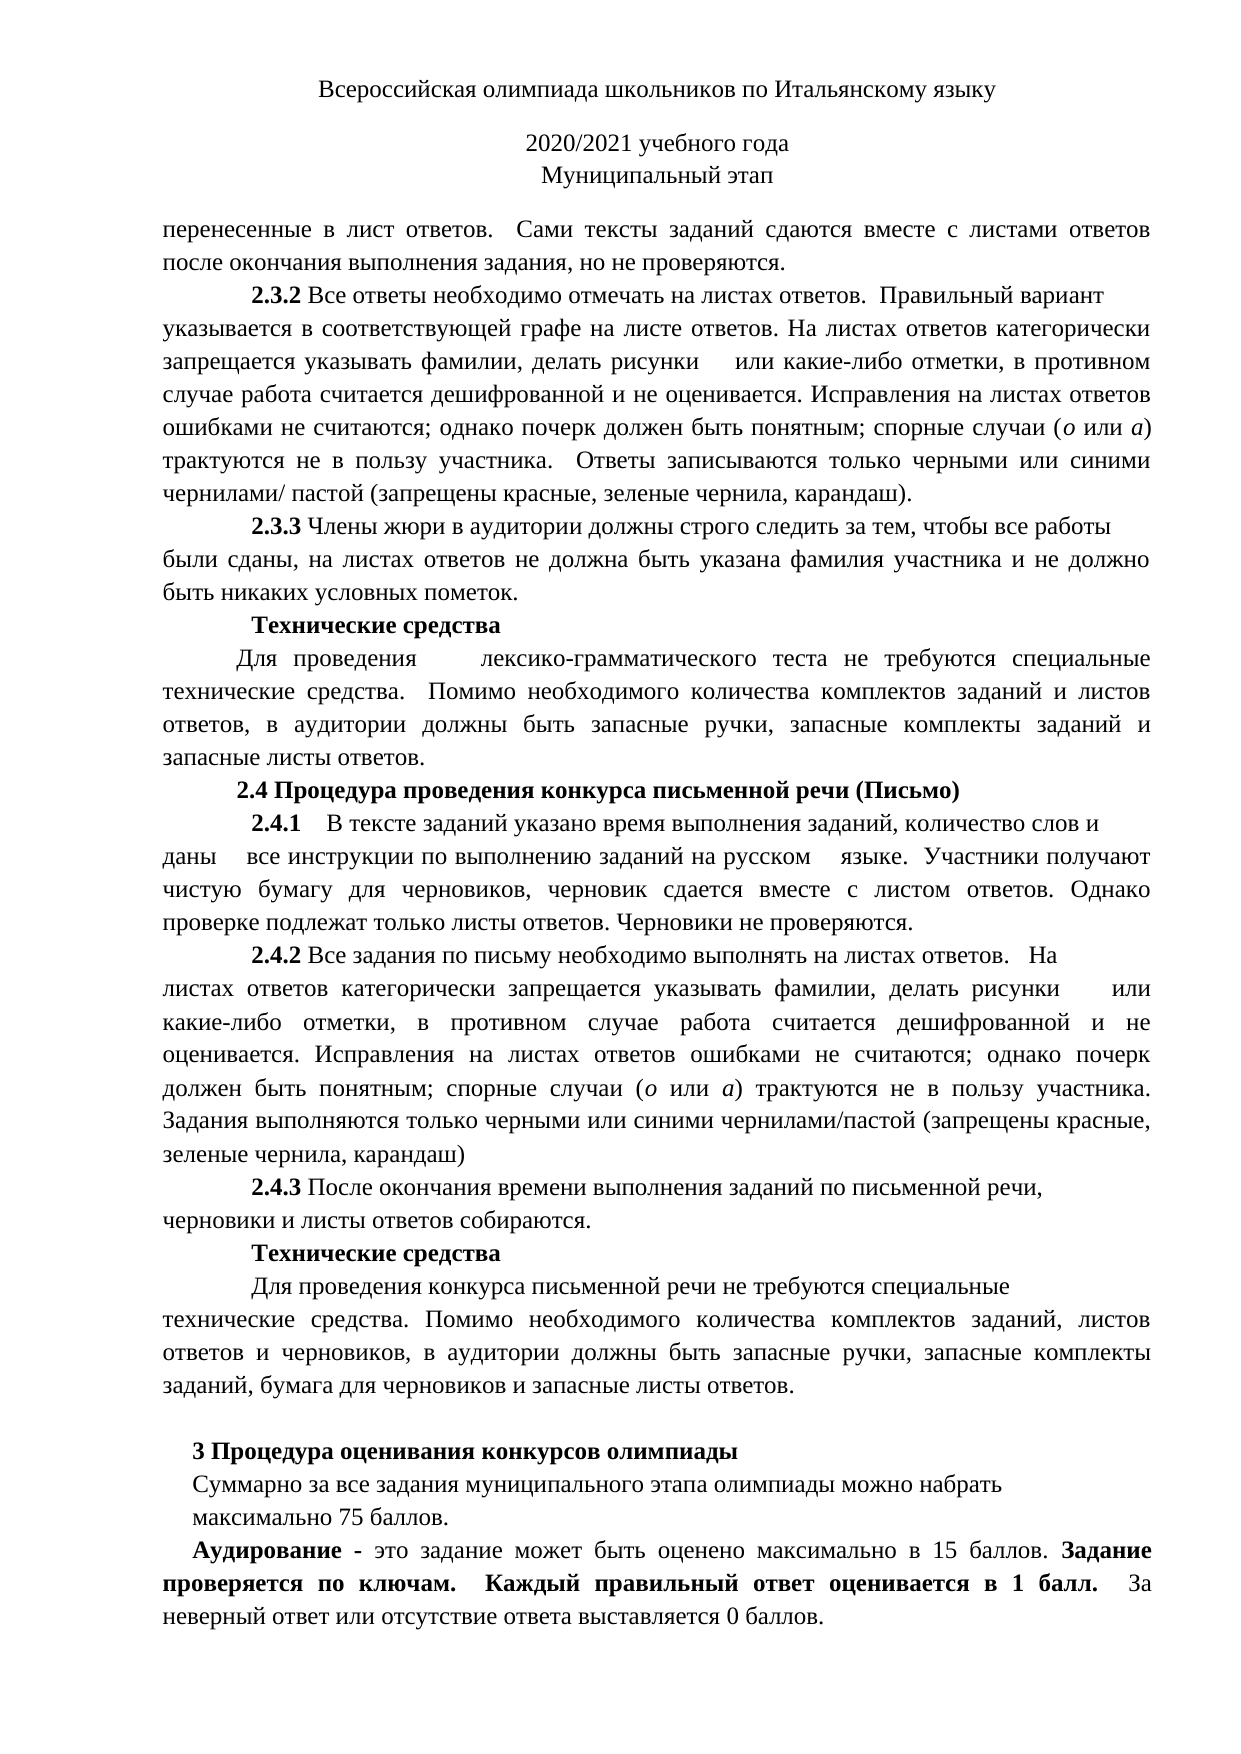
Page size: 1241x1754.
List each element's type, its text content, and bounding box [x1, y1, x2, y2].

text 2.3.2 Все ответы необходимо отмечать на листах ответов. Правильный вариант [192, 280, 1152, 309]
text 2.4.3 После окончания времени выполнения заданий по письменной речи, [192, 1172, 1152, 1200]
text технические средства. Помимо необходимого количества комплектов заданий, листов ответов и черновиков, в аудитории должны быть запасные ручки, запасные комплекты заданий, бумага для черновиков и запасные листы ответов. [162, 1304, 1152, 1398]
text Технические средства [192, 610, 1152, 639]
text 2.4 Процедура проведения конкурса письменной речи (Письмо) [192, 775, 1152, 804]
text Суммарно за все задания муниципального этапа олимпиады можно набрать [162, 1469, 1152, 1498]
text максимально 75 баллов. [162, 1502, 1152, 1531]
text 2.4.1 В тексте заданий указано время выполнения заданий, количество слов и [192, 808, 1152, 837]
text указывается в соответствующей графе на листе ответов. На листах ответов категорически запрещается указывать фамилии, делать рисунки или какие-либо отметки, в противном случае работа считается дешифрованной и не оценивается. Исправления на листах ответов ошибками не считаются; однако почерк должен быть понятным; спорные случаи (о или а) трактуются не в пользу участника. Ответы записываются только черными или синими чернилами/ пастой (запрещены красные, зеленые чернила, карандаш). [162, 313, 1152, 507]
text листах ответов категорически запрещается указывать фамилии, делать рисунки или какие-либо отметки, в противном случае работа считается дешифрованной и не оценивается. Исправления на листах ответов ошибками не считаются; однако почерк должен быть понятным; спорные случаи (о или а) трактуются не в пользу участника. Задания выполняются только черными или синими чернилами/пастой (запрещены красные, зеленые чернила, карандаш) [162, 973, 1152, 1167]
text даны все инструкции по выполнению заданий на русском языке. Участники получают чистую бумагу для черновиков, черновик сдается вместе с листом ответов. Однако проверке подлежат только листы ответов. Черновики не проверяются. [162, 841, 1152, 936]
text 2.4.2 Все задания по письму необходимо выполнять на листах ответов. На [192, 941, 1152, 969]
text Аудирование - это задание может быть оценено максимально в 15 баллов. Задание проверяется по ключам. Каждый правильный ответ оценивается в 1 балл. За неверный ответ или отсутствие ответа выставляется 0 баллов. [162, 1535, 1152, 1630]
text Технические средства [162, 1238, 1152, 1266]
text 3 Процедура оценивания конкурсов олимпиады [162, 1436, 1152, 1464]
text были сданы, на листах ответов не должна быть указана фамилия участника и не должно быть никаких условных пометок. [162, 544, 1152, 606]
text Для проведения конкурса письменной речи не требуются специальные [192, 1271, 1152, 1299]
text черновики и листы ответов собираются. [162, 1205, 1152, 1233]
text 2.3.3 Члены жюри в аудитории должны строго следить за тем, чтобы все работы [192, 511, 1152, 540]
text Для проведения лексико-грамматического теста не требуются специальные технические средства. Помимо необходимого количества комплектов заданий и листов ответов, в аудитории должны быть запасные ручки, запасные комплекты заданий и запасные листы ответов. [162, 643, 1152, 771]
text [162, 214, 1152, 276]
